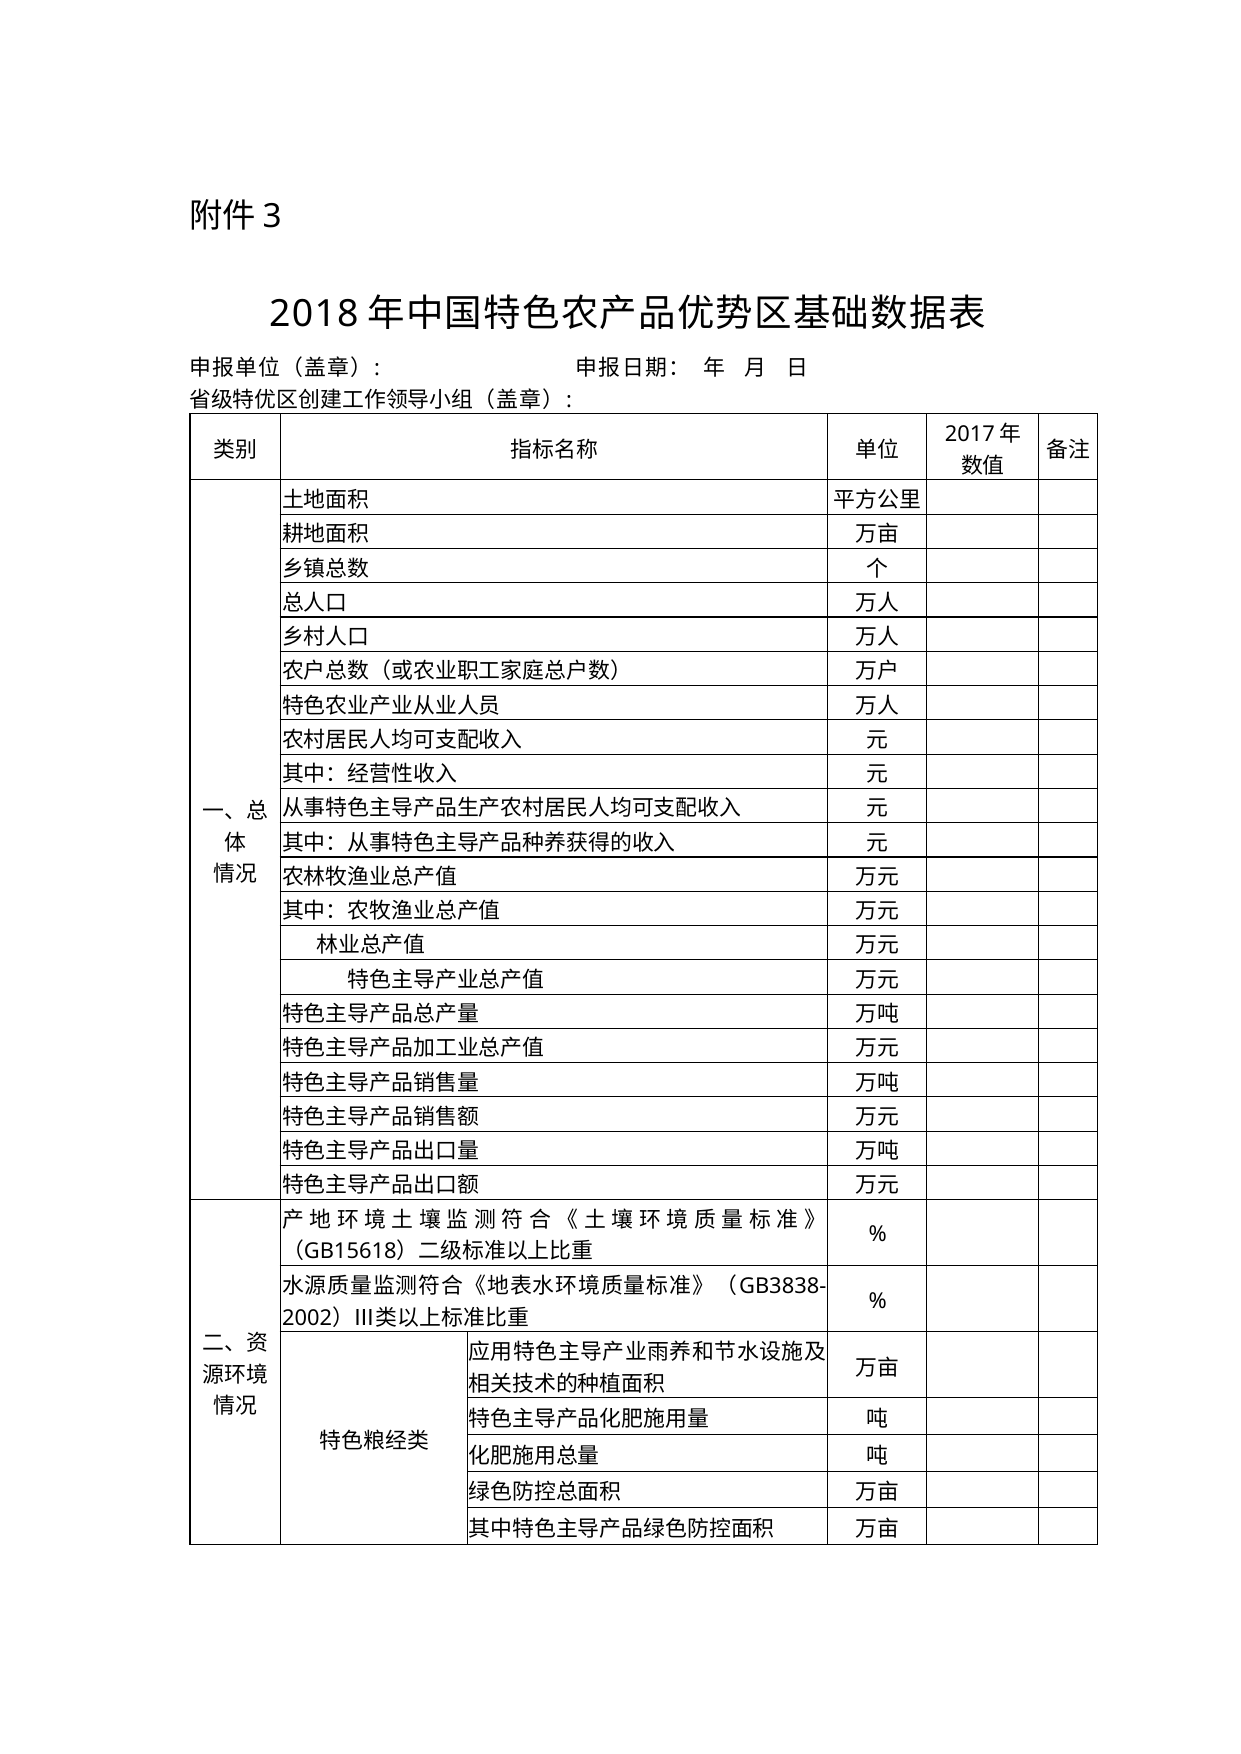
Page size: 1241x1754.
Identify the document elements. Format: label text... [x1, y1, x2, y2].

table_cell [1039, 960, 1097, 993]
table_cell [1039, 892, 1097, 925]
table_cell [927, 720, 1038, 753]
table_header 指标名称 [281, 414, 827, 479]
table_cell 元 [828, 755, 926, 788]
table_cell 万元 [828, 858, 926, 891]
table_cell 从事特色主导产品生产农村居民人均可支配收入 [281, 789, 827, 822]
table_cell [1039, 480, 1097, 514]
table_cell 其中：农牧渔业总产值 [281, 892, 827, 925]
table_cell [927, 858, 1038, 891]
table_cell [927, 1435, 1038, 1471]
table_cell [927, 789, 1038, 822]
table_cell 平方公里 [828, 480, 926, 514]
table_cell 特色主导产品总产量 [281, 995, 827, 1028]
table_cell 个 [828, 549, 926, 582]
table_cell 万元 [828, 1097, 926, 1131]
table_cell 土地面积 [281, 480, 827, 514]
table_cell [1039, 686, 1097, 719]
table_cell [1039, 823, 1097, 856]
table_cell 水源质量监测符合《地表水环境质量标准》（GB3838-2002）Ⅲ类以上标准比重 [281, 1266, 827, 1331]
table_cell 万人 [828, 618, 926, 651]
table_cell 林业总产值 [281, 926, 827, 959]
table_cell [1039, 1132, 1097, 1165]
table_cell [927, 1398, 1038, 1434]
table_cell 万亩 [828, 1508, 926, 1544]
table_cell [1039, 618, 1097, 651]
table_cell 万吨 [828, 1132, 926, 1165]
table_cell [927, 926, 1038, 959]
table_header 单位 [828, 414, 926, 479]
table_cell 产地环境土壤监测符合《土壤环境质量标准》（GB15618）二级标准以上比重 [281, 1200, 827, 1265]
table_cell [927, 652, 1038, 685]
table_cell 元 [828, 823, 926, 856]
table_cell 吨 [828, 1435, 926, 1471]
table_cell 应用特色主导产业雨养和节水设施及相关技术的种植面积 [468, 1332, 827, 1397]
table_cell 特色粮经类 [281, 1332, 467, 1544]
table_cell [927, 1132, 1038, 1165]
table_cell [927, 892, 1038, 925]
table_cell [1039, 1398, 1097, 1434]
table_cell [1039, 1063, 1097, 1096]
table_cell 耕地面积 [281, 515, 827, 548]
table_cell [1039, 1332, 1097, 1397]
table_cell [1039, 1472, 1097, 1507]
table_cell [927, 755, 1038, 788]
table_cell 特色主导产业总产值 [281, 960, 827, 993]
table_cell 特色主导产品销售额 [281, 1097, 827, 1131]
table_cell [1039, 995, 1097, 1028]
table_cell [927, 995, 1038, 1028]
table_header 类别 [191, 414, 280, 479]
table_cell [927, 1472, 1038, 1507]
table_cell 化肥施用总量 [468, 1435, 827, 1471]
table_cell 乡村人口 [281, 618, 827, 651]
table_cell 乡镇总数 [281, 549, 827, 582]
table_cell 吨 [828, 1398, 926, 1434]
table_cell [1039, 652, 1097, 685]
table_cell [1039, 720, 1097, 753]
table_cell [1039, 1266, 1097, 1331]
table_header 2017年 数值 [927, 414, 1038, 479]
table_cell 万元 [828, 960, 926, 993]
table_cell [927, 1029, 1038, 1062]
table_cell 特色主导产品化肥施用量 [468, 1398, 827, 1434]
table_cell % [828, 1200, 926, 1265]
table_cell [1039, 755, 1097, 788]
table_cell 万户 [828, 652, 926, 685]
table_cell 万亩 [828, 515, 926, 548]
table_cell [1039, 926, 1097, 959]
table_cell [1039, 789, 1097, 822]
table_cell [927, 1063, 1038, 1096]
table_cell [927, 583, 1038, 616]
table_cell [927, 1166, 1038, 1199]
table_cell 农村居民人均可支配收入 [281, 720, 827, 753]
table_cell 农林牧渔业总产值 [281, 858, 827, 891]
table_cell [1039, 583, 1097, 616]
table_cell [927, 618, 1038, 651]
text 省级特优区创建工作领导小组（盖章）: [189, 382, 1051, 413]
table_cell 特色主导产品销售量 [281, 1063, 827, 1096]
text 2018年中国特色农产品优势区基础数据表 [204, 283, 1051, 337]
table_cell 农户总数（或农业职工家庭总户数） [281, 652, 827, 685]
text 附件3 [189, 189, 1051, 237]
table_cell [927, 823, 1038, 856]
text 申报单位（盖章）: 申报日期： 年 月 日 [189, 350, 1051, 382]
table_cell 万元 [828, 1029, 926, 1062]
table_cell [1039, 1200, 1097, 1265]
table_cell [1039, 1508, 1097, 1544]
table_cell [927, 480, 1038, 514]
table_cell 万人 [828, 686, 926, 719]
table_cell [927, 549, 1038, 582]
table_cell 万元 [828, 892, 926, 925]
table_cell [927, 686, 1038, 719]
table_cell [927, 515, 1038, 548]
table_cell [1039, 515, 1097, 548]
table_cell 万吨 [828, 995, 926, 1028]
table_cell 特色主导产品加工业总产值 [281, 1029, 827, 1062]
table_cell 其中：从事特色主导产品种养获得的收入 [281, 823, 827, 856]
table_cell 二、资源环境情况 [191, 1200, 280, 1544]
table_cell [927, 1266, 1038, 1331]
table_cell [1039, 1029, 1097, 1062]
table_cell 万亩 [828, 1472, 926, 1507]
table_cell 总人口 [281, 583, 827, 616]
table_cell % [828, 1266, 926, 1331]
table_cell [927, 1097, 1038, 1131]
table_cell [927, 1200, 1038, 1265]
table_header 备注 [1039, 414, 1097, 479]
table_cell 万亩 [828, 1332, 926, 1397]
table_cell [927, 1508, 1038, 1544]
table_cell [1039, 1435, 1097, 1471]
table_cell 万元 [828, 1166, 926, 1199]
table_cell 其中：经营性收入 [281, 755, 827, 788]
table_cell [1039, 858, 1097, 891]
table_cell [927, 1332, 1038, 1397]
table_cell 绿色防控总面积 [468, 1472, 827, 1507]
table_cell 特色主导产品出口量 [281, 1132, 827, 1165]
table_cell 元 [828, 720, 926, 753]
table_cell 万元 [828, 926, 926, 959]
table_cell 其中特色主导产品绿色防控面积 [468, 1508, 827, 1544]
table_cell 元 [828, 789, 926, 822]
table_cell 一、总体 情况 [191, 480, 280, 1199]
table_cell 特色农业产业从业人员 [281, 686, 827, 719]
table_cell [1039, 1097, 1097, 1131]
table_cell [1039, 1166, 1097, 1199]
table_cell 万吨 [828, 1063, 926, 1096]
table_cell [927, 960, 1038, 993]
table_cell [1039, 549, 1097, 582]
table_cell 特色主导产品出口额 [281, 1166, 827, 1199]
table_cell 万人 [828, 583, 926, 616]
